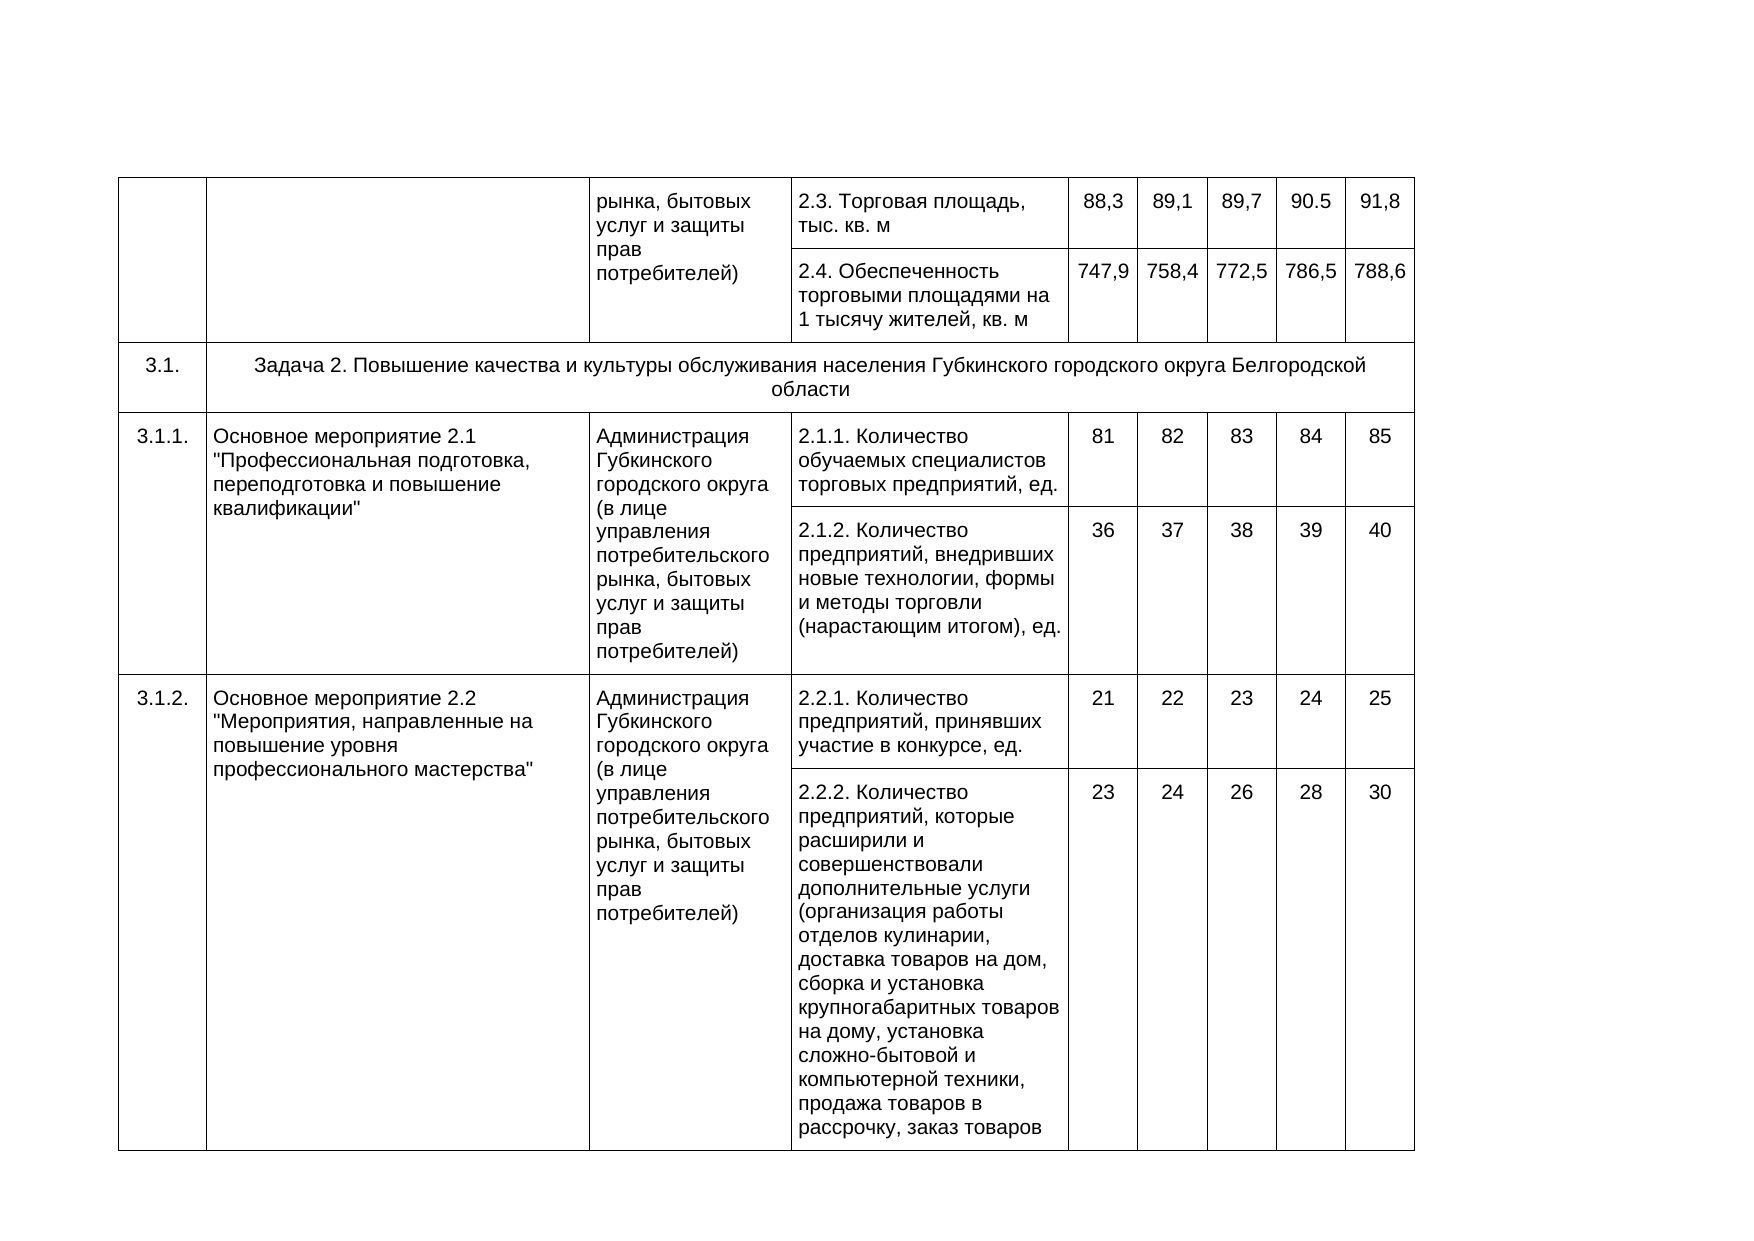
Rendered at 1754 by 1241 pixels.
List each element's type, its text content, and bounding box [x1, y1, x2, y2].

table_cell 39 [1277, 507, 1345, 674]
table_cell 38 [1208, 507, 1276, 674]
table_cell 24 [1277, 675, 1345, 768]
table_cell 2.1.2. Количество предприятий, внедривших новые технологии, формы и методы торговли (нарастающим итогом), ед. [792, 507, 1068, 674]
table_cell 3.1. [119, 343, 206, 412]
table_cell 758,4 [1138, 249, 1207, 342]
table_cell 3.1.1. [119, 413, 206, 674]
table_cell Администрация Губкинского городского округа (в лице управления потребительского рынка, бытовых услуг и защиты прав потребителей) [590, 675, 791, 1149]
table_cell 88,3 [1069, 178, 1137, 247]
table_cell 26 [1208, 769, 1276, 1149]
table_cell Основное мероприятие 2.1 "Профессиональная подготовка, переподготовка и повышение квалификации" [207, 413, 589, 674]
table_cell Задача 2. Повышение качества и культуры обслуживания населения Губкинского городского округа Белгородской области [207, 343, 1414, 412]
table_cell 21 [1069, 675, 1137, 768]
table_cell 30 [1346, 769, 1414, 1149]
table_cell 36 [1069, 507, 1137, 674]
table_cell 82 [1138, 413, 1207, 506]
table_cell 788,6 [1346, 249, 1414, 342]
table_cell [792, 769, 1068, 1149]
table_cell 23 [1069, 769, 1137, 1149]
table_cell 786,5 [1277, 249, 1345, 342]
table_cell 772,5 [1208, 249, 1276, 342]
table_cell 2.1.1. Количество обучаемых специалистов торговых предприятий, ед. [792, 413, 1068, 506]
table_cell 3.1.2. [119, 675, 206, 1149]
table_cell 24 [1138, 769, 1207, 1149]
table_cell 91,8 [1346, 178, 1414, 247]
table_cell 747,9 [1069, 249, 1137, 342]
table_cell 25 [1346, 675, 1414, 768]
table_cell 89,7 [1208, 178, 1276, 247]
table_cell 37 [1138, 507, 1207, 674]
table_cell Администрация Губкинского городского округа (в лице управления потребительского рынка, бытовых услуг и защиты прав потребителей) [590, 413, 791, 674]
table_cell Основное мероприятие 2.2 "Мероприятия, направленные на повышение уровня профессионального мастерства" [207, 675, 589, 1149]
table_cell 28 [1277, 769, 1345, 1149]
table_cell 2.4. Обеспеченность торговыми площадями на 1 тысячу жителей, кв. м [792, 249, 1068, 342]
table_cell 40 [1346, 507, 1414, 674]
table_cell 90.5 [1277, 178, 1345, 247]
table_cell 89,1 [1138, 178, 1207, 247]
table_cell 83 [1208, 413, 1276, 506]
table_cell 85 [1346, 413, 1414, 506]
table_cell 22 [1138, 675, 1207, 768]
table_cell 23 [1208, 675, 1276, 768]
table_cell 81 [1069, 413, 1137, 506]
table_cell 2.3. Торговая площадь, тыс. кв. м [792, 178, 1068, 247]
table_cell 2.2.1. Количество предприятий, принявших участие в конкурсе, ед. [792, 675, 1068, 768]
table_cell 84 [1277, 413, 1345, 506]
